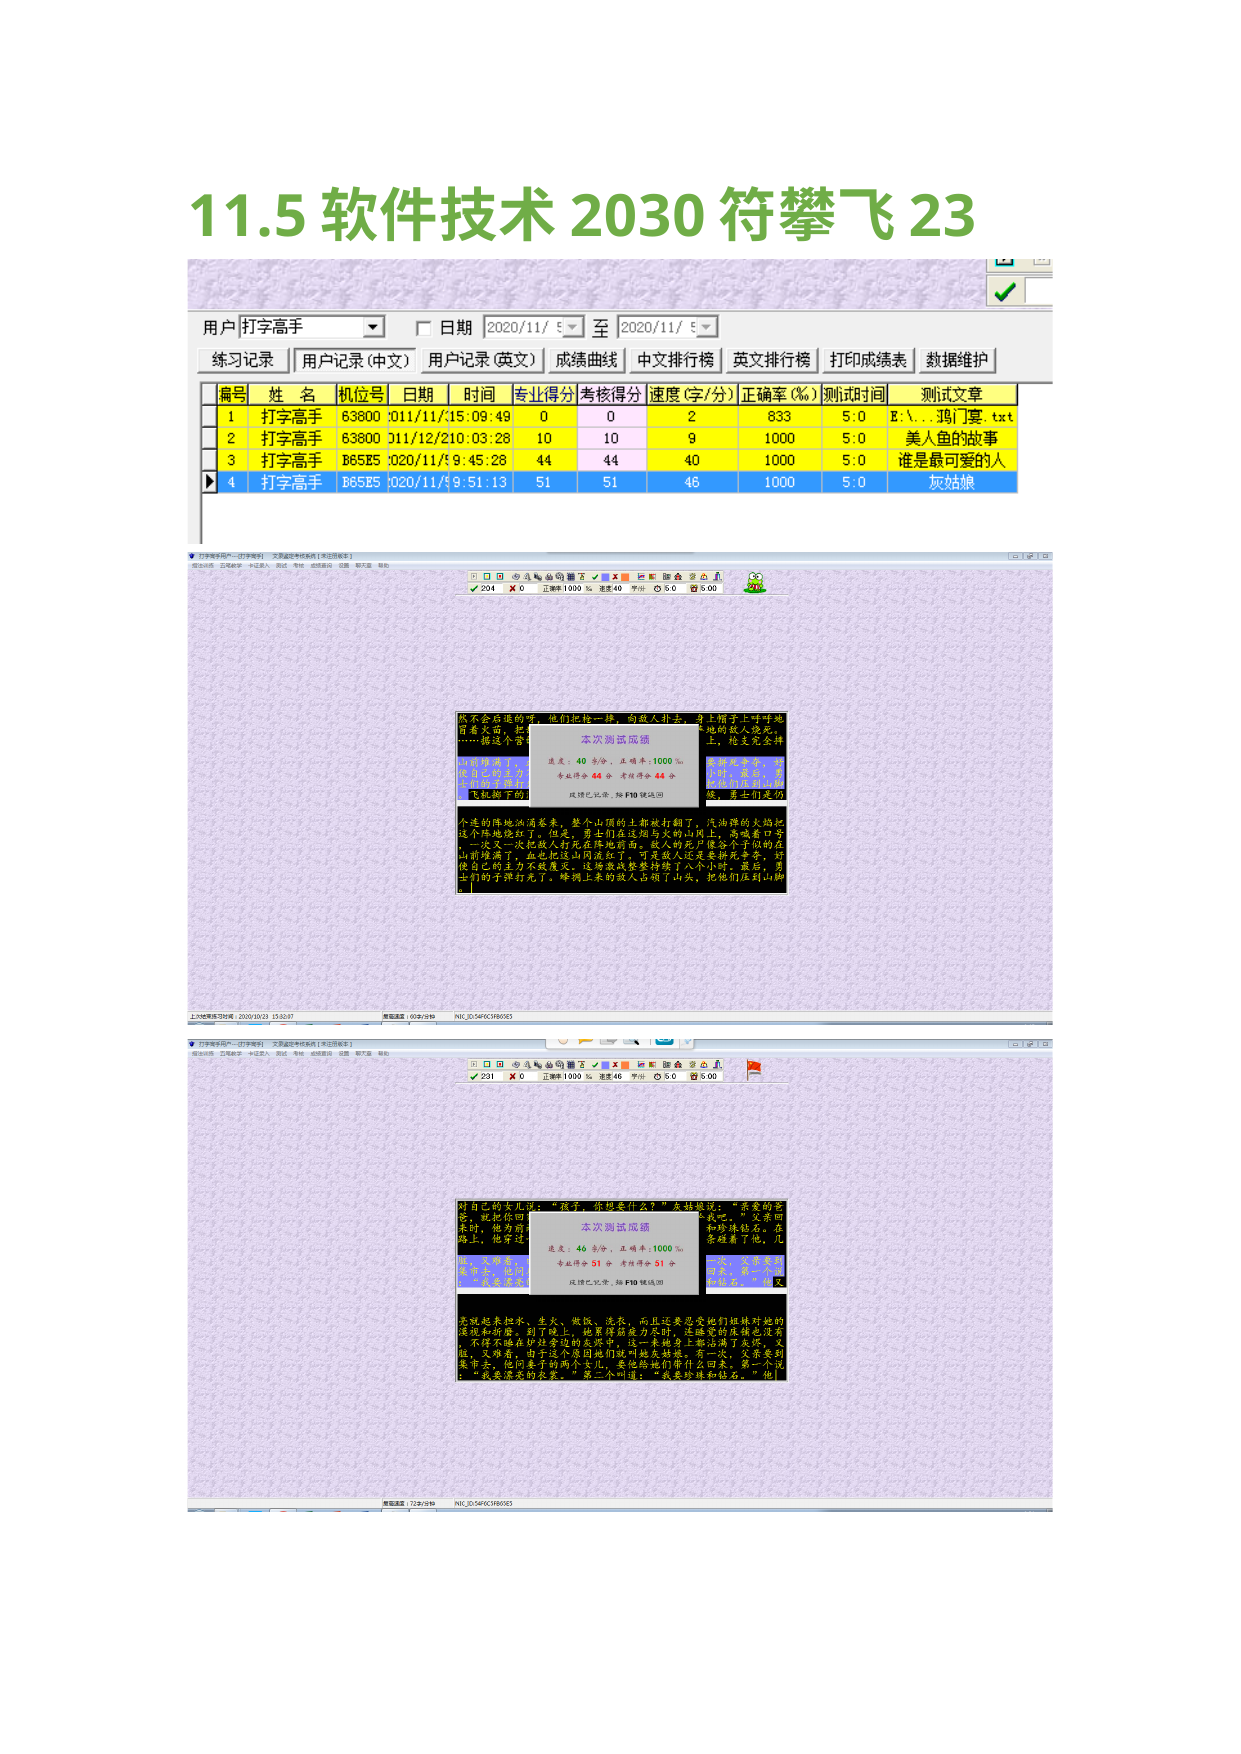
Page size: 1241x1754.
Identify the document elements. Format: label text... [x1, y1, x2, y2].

picture [187, 552, 1053, 1025]
text 11.5软件技术2030符攀飞23 [187, 162, 1053, 259]
picture [187, 1039, 1053, 1512]
picture [187, 259, 1053, 544]
